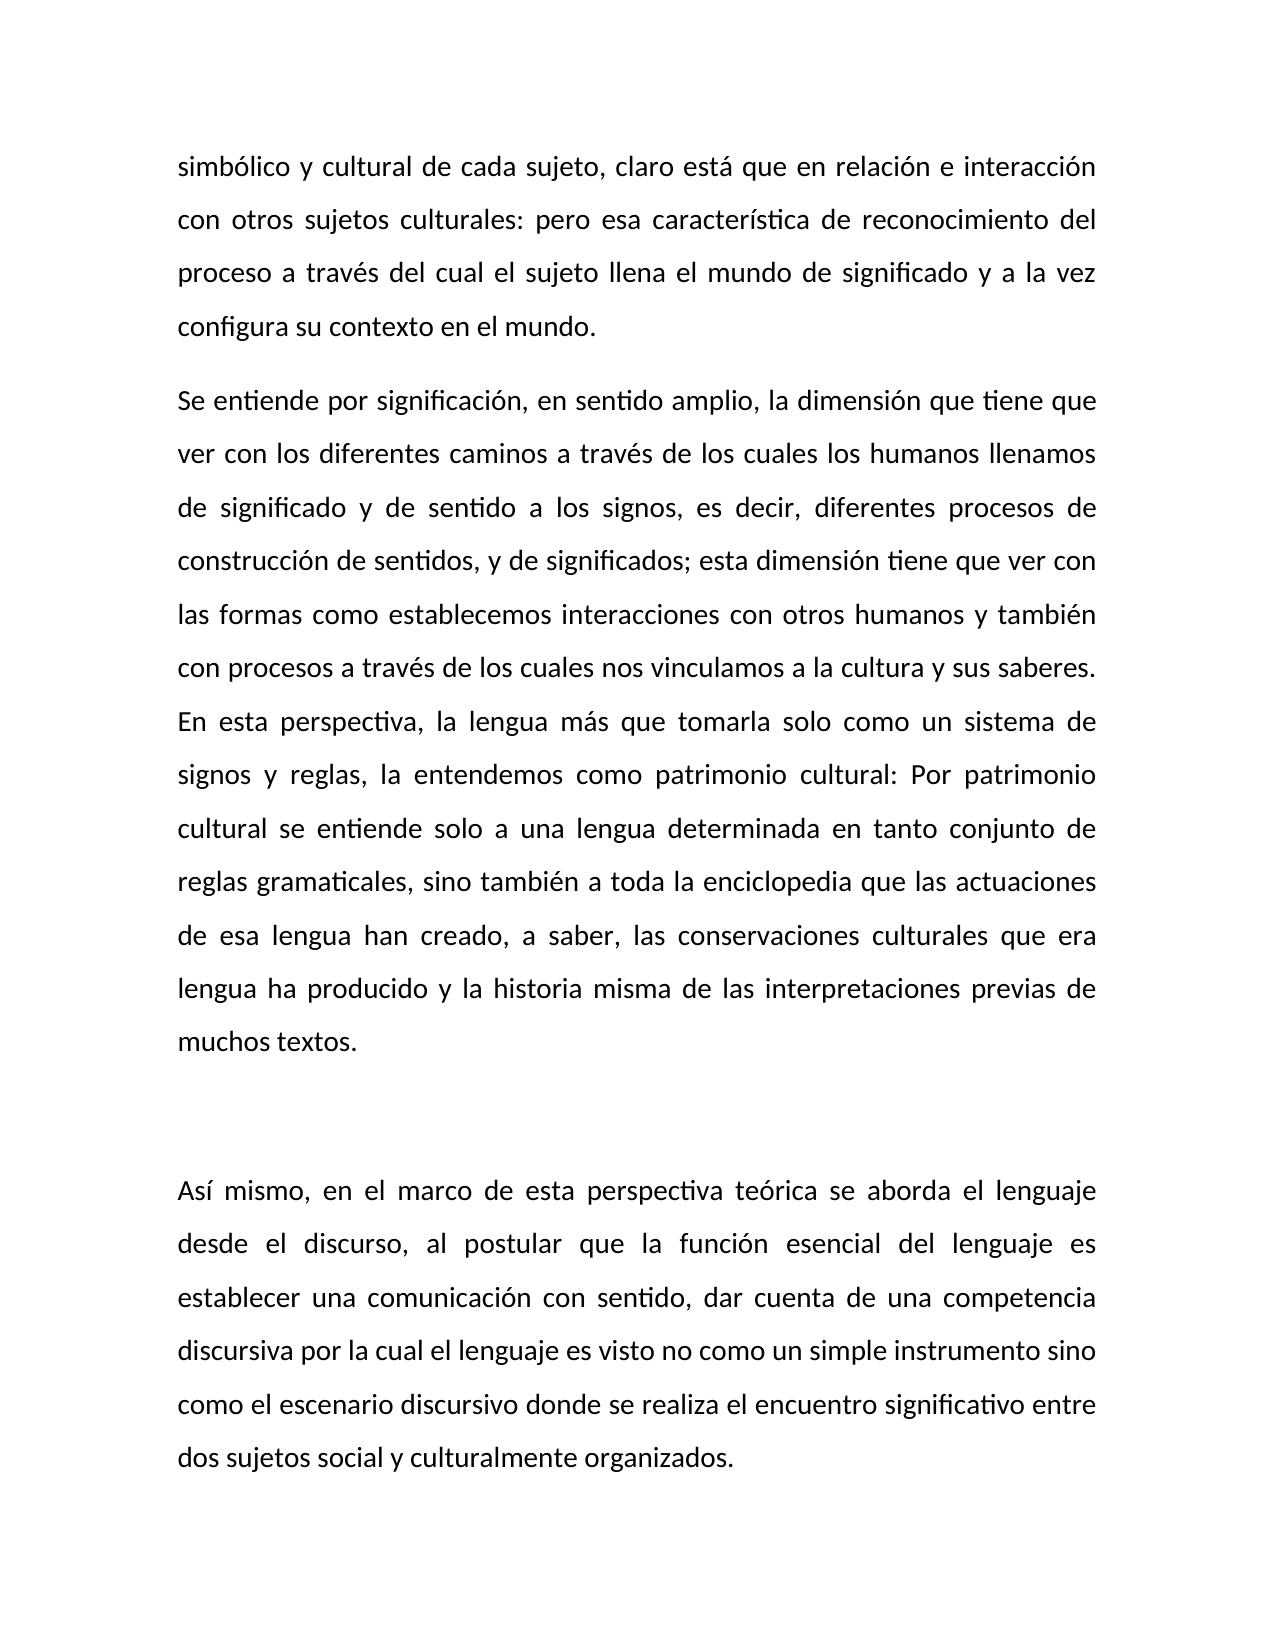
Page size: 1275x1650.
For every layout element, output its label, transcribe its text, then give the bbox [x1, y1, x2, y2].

text Se entiende por significación, en sentido amplio, la dimensión que tiene que ver con los diferentes caminos a través de los cuales los humanos llenamos de significado y de sentido a los signos, es decir, diferentes procesos de construcción de sentidos, y de significados; esta dimensión tiene que ver con las formas como establecemos interacciones con otros humanos y también con procesos a través de los cuales nos vinculamos a la cultura y sus saberes. En esta perspectiva, la lengua más que tomarla solo como un sistema de signos y reglas, la entendemos como patrimonio cultural: Por patrimonio cultural se entiende solo a una lengua determinada en tanto conjunto de reglas gramaticales, sino también a toda la enciclopedia que las actuaciones de esa lengua han creado, a saber, las conservaciones culturales que era lengua ha producido y la historia misma de las interpretaciones previas de muchos textos. [177, 382, 1098, 1059]
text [177, 148, 1098, 343]
text Así mismo, en el marco de esta perspectiva teórica se aborda el lenguaje desde el discurso, al postular que la función esencial del lenguaje es establecer una comunicación con sentido, dar cuenta de una competencia discursiva por la cual el lenguaje es visto no como un simple instrumento sino como el escenario discursivo donde se realiza el encuentro significativo entre dos sujetos social y culturalmente organizados. [177, 1172, 1098, 1475]
